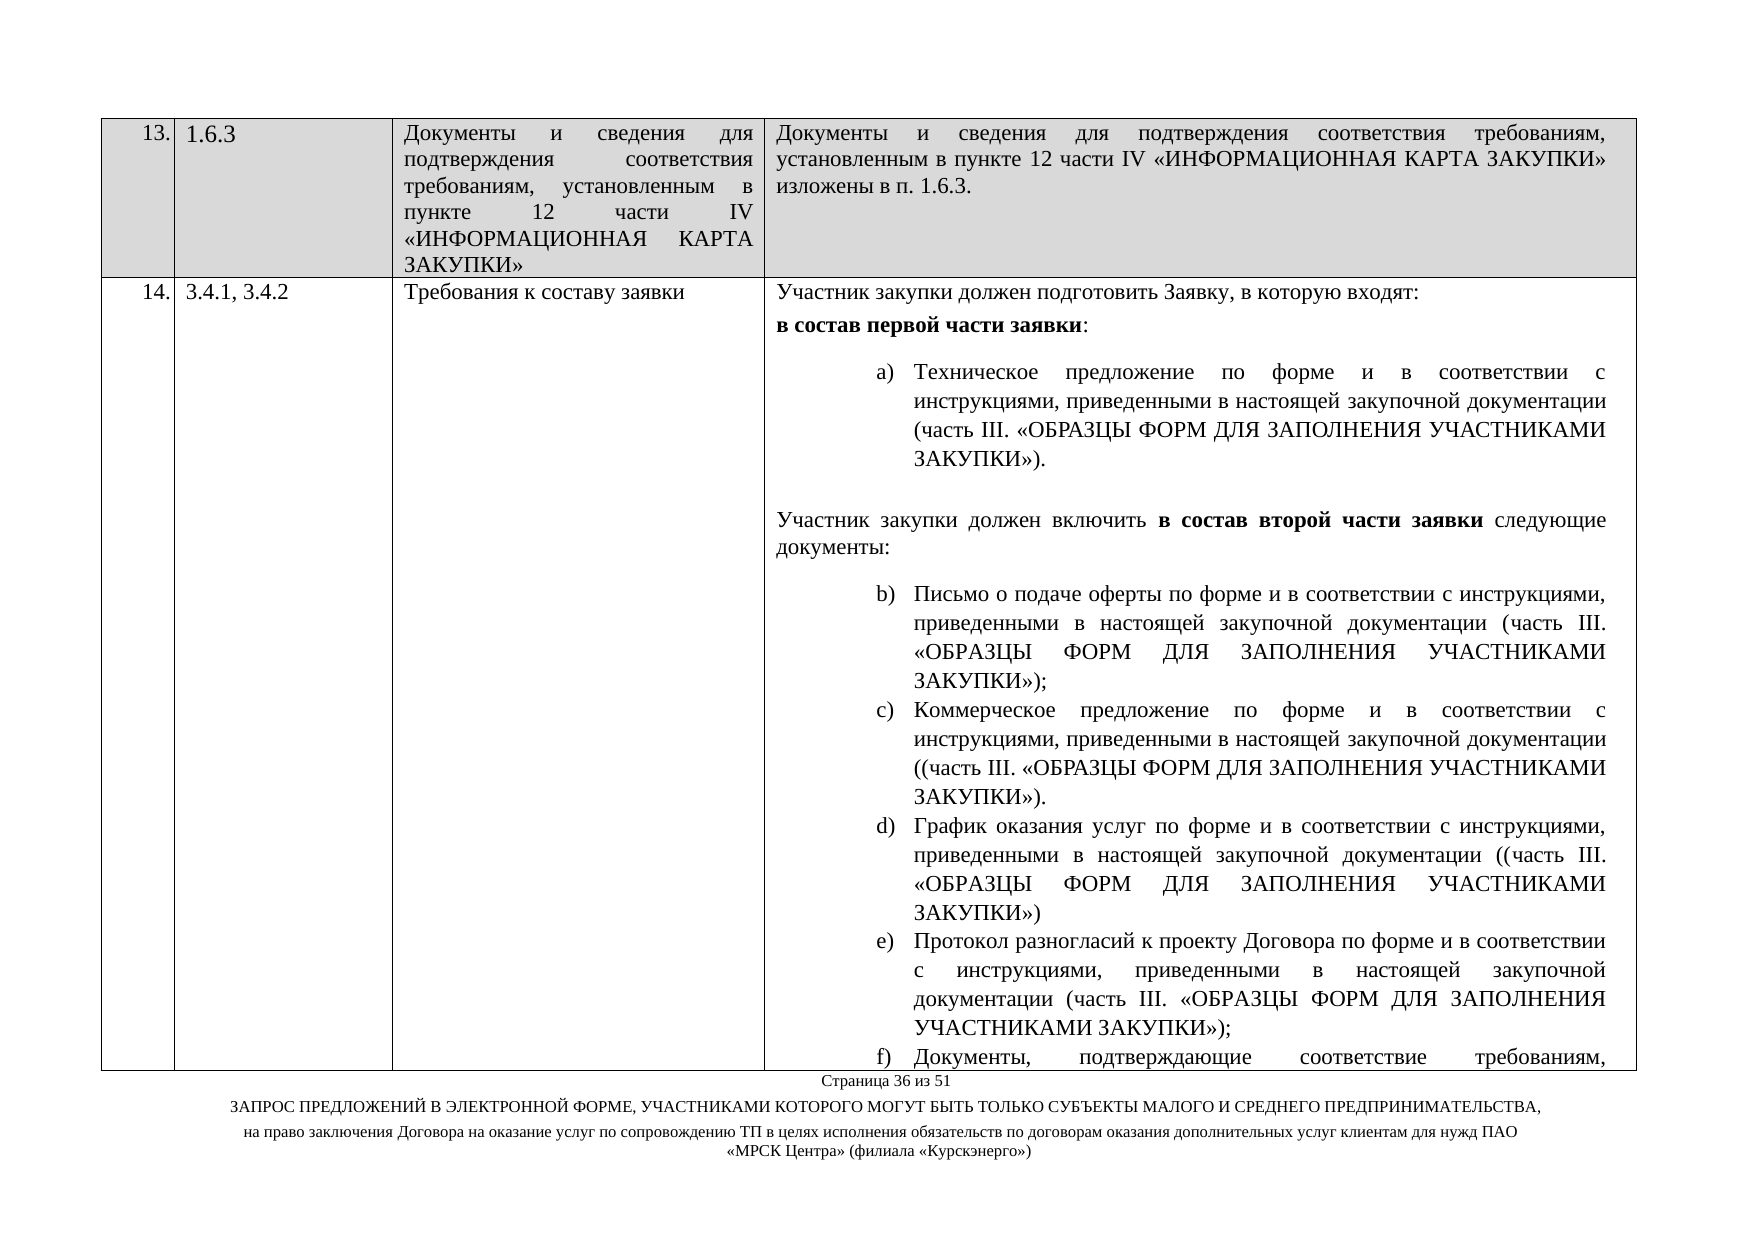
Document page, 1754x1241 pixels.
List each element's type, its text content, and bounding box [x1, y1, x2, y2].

table_cell 1.6.3 [175, 119, 392, 277]
table_cell 3.4.1, 3.4.2 [175, 278, 392, 1070]
table_cell Документы и сведения для подтверждения соответствия требованиям, установленным в пункте 12 части IV «ИНФОРМАЦИОННАЯ КАРТА ЗАКУПКИ» [393, 119, 764, 277]
table_cell Документы и сведения для подтверждения соответствия требованиям, установленным в пункте 12 части IV «ИНФОРМАЦИОННАЯ КАРТА ЗАКУПКИ» изложены в п. 1.6.3. [765, 119, 1636, 277]
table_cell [765, 278, 1636, 1070]
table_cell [393, 278, 764, 1070]
table_cell [102, 119, 174, 277]
table_cell [102, 278, 174, 1070]
